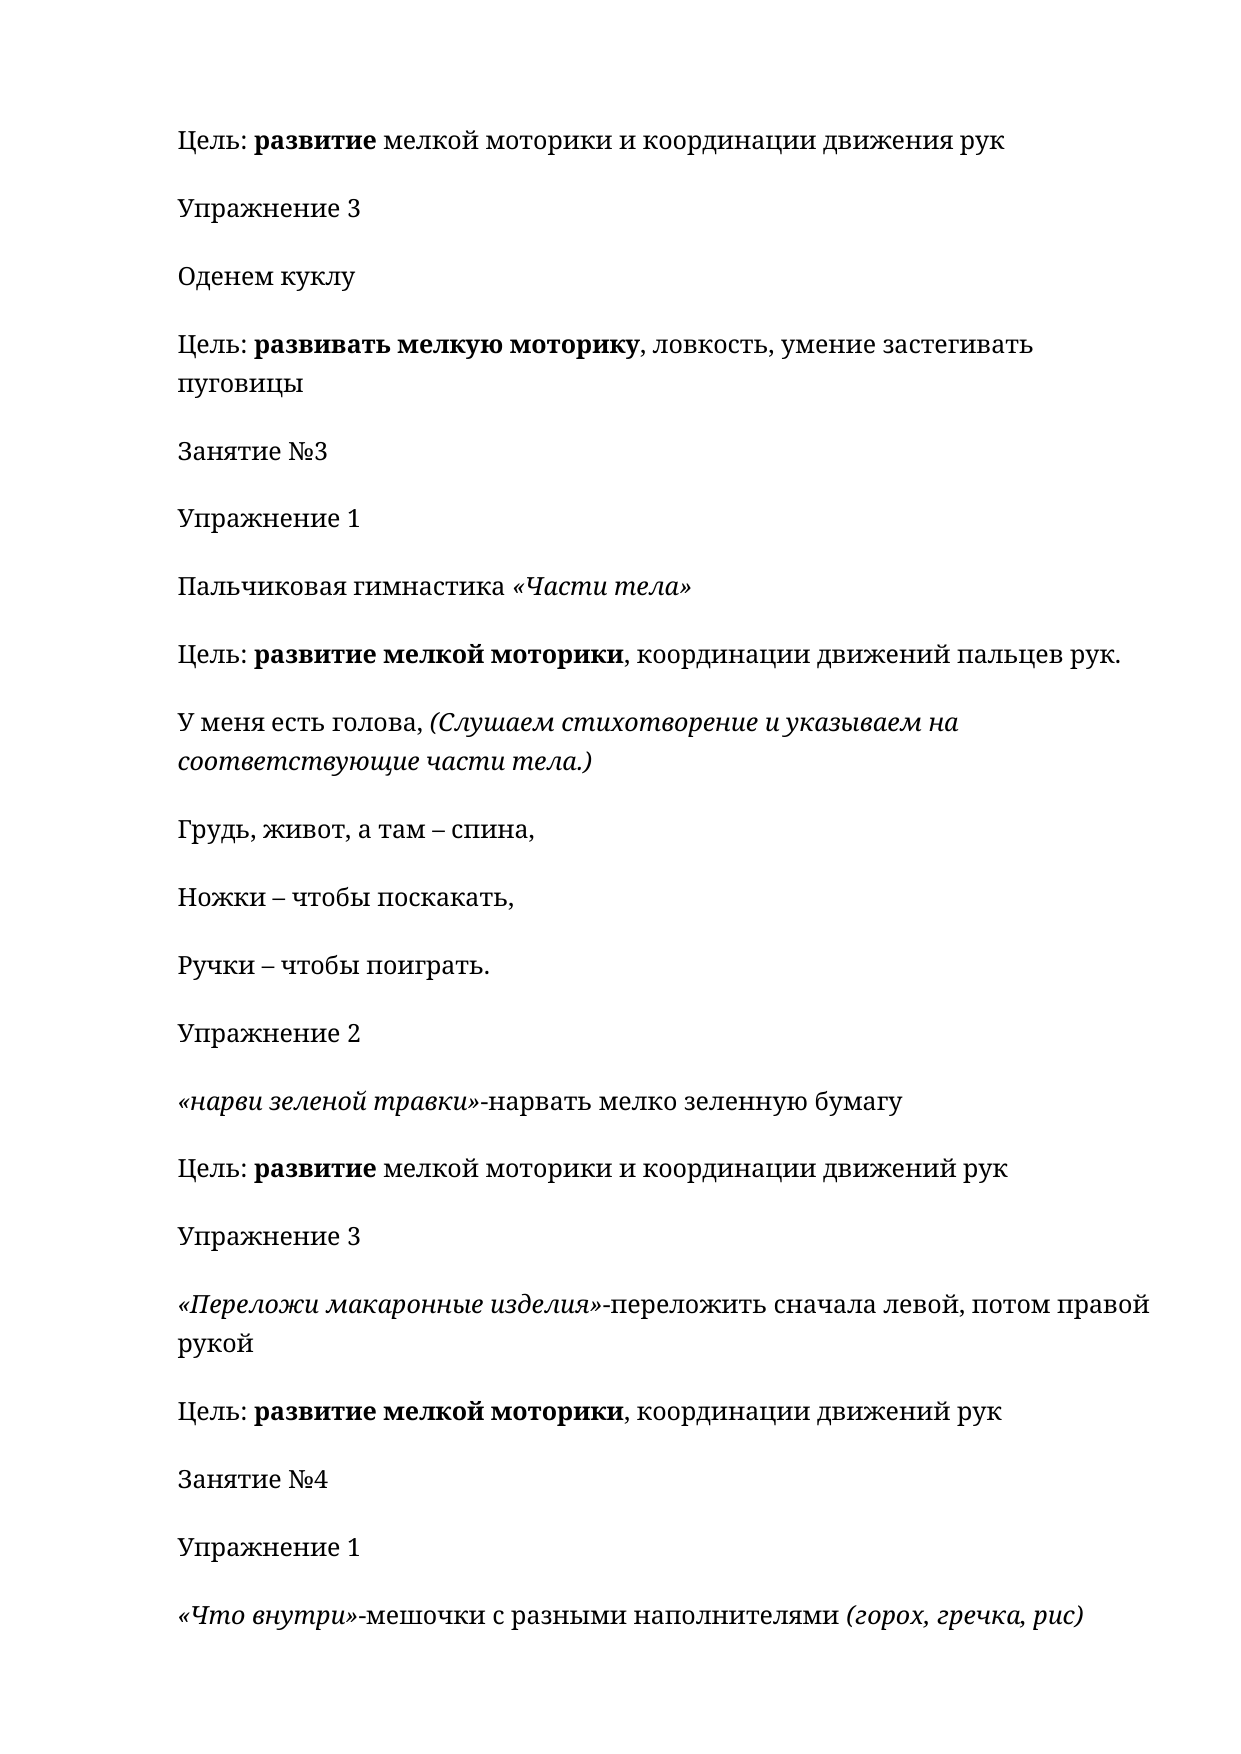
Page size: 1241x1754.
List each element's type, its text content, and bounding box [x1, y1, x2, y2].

text Ручки – чтобы поиграть. [177, 943, 1152, 981]
text Цель: развитие мелкой моторики и координации движения рук [177, 118, 1152, 157]
text «нарви зеленой травки»-нарвать мелко зеленную бумагу [177, 1078, 1152, 1117]
text Упражнение 3 [177, 186, 1152, 225]
text Занятие №3 [177, 428, 1152, 467]
text «Что внутри»-мешочки с разными наполнителями (горох, гречка, рис) [177, 1593, 1152, 1631]
text Оденем куклу [177, 254, 1152, 293]
text Упражнение 1 [177, 496, 1152, 535]
text Упражнение 2 [177, 1011, 1152, 1049]
text Цель: развитие мелкой моторики и координации движений рук [177, 1146, 1152, 1185]
text Упражнение 3 [177, 1214, 1152, 1253]
text Пальчиковая гимнастика «Части тела» [177, 564, 1152, 603]
text Занятие №4 [177, 1457, 1152, 1496]
text Цель: развивать мелкую моторику, ловкость, умение застегивать пуговицы [177, 322, 1152, 399]
text Упражнение 1 [177, 1525, 1152, 1563]
text У меня есть голова, (Слушаем стихотворение и указываем на соответствующие части тела.) [177, 700, 1152, 778]
text Цель: развитие мелкой моторики, координации движений рук [177, 1389, 1152, 1428]
text «Переложи макаронные изделия»-переложить сначала левой, потом правой рукой [177, 1282, 1152, 1360]
text Ножки – чтобы поскакать, [177, 875, 1152, 913]
text Цель: развитие мелкой моторики, координации движений пальцев рук. [177, 632, 1152, 671]
text Грудь, живот, а там – спина, [177, 807, 1152, 846]
